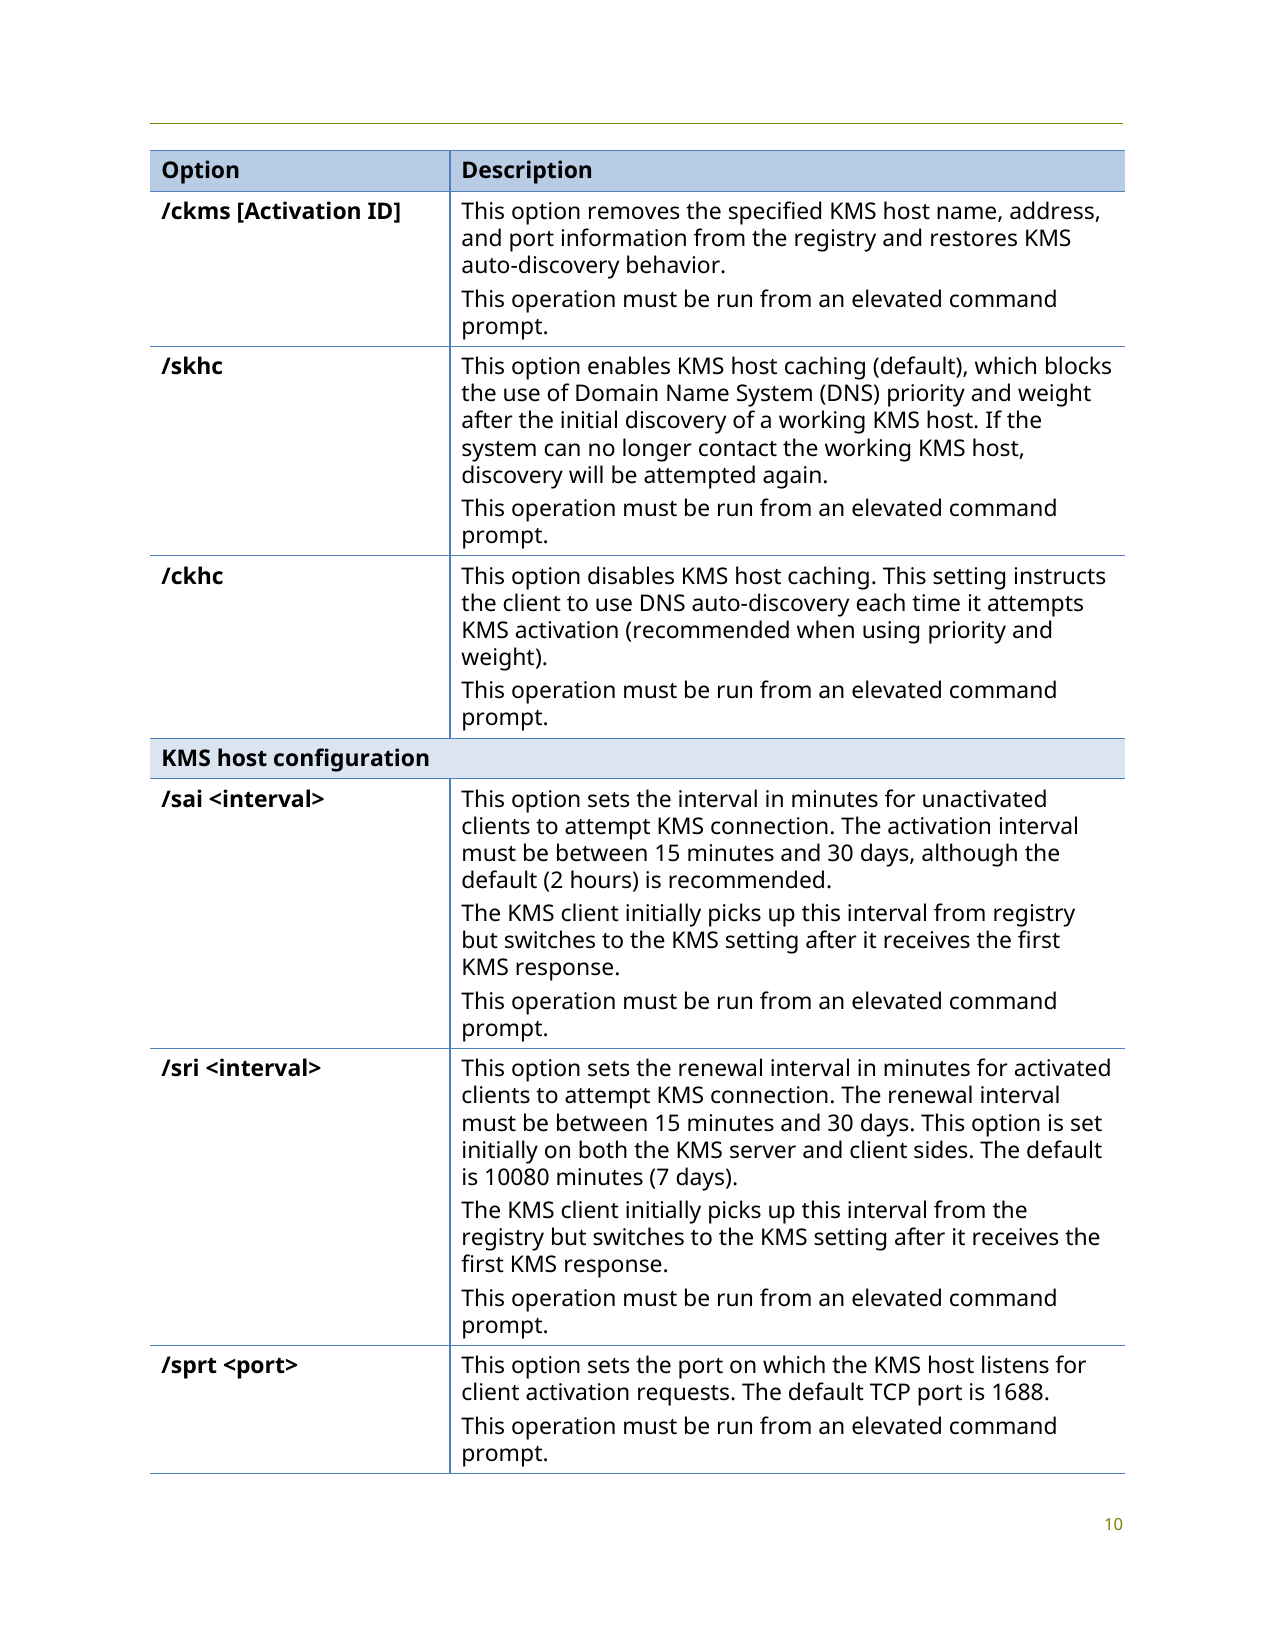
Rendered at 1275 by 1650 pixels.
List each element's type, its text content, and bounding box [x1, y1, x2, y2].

table_cell This option sets the interval in minutes for unactivated clients to attempt KMS connection. The activation interval must be between 15 minutes and 30 days, although the default (2 hours) is recommended. The KMS client initially picks up this interval from registry but switches to the KMS setting after it receives the first KMS response. This operation must be run from an elevated command prompt. [451, 779, 1125, 1048]
table_header Option [150, 151, 449, 191]
table_cell /ckms [Activation ID] [150, 192, 449, 346]
table_cell /sai <interval> [150, 779, 449, 1048]
table_cell KMS host configuration [150, 739, 1125, 778]
table_cell /skhc [150, 347, 449, 555]
table_cell /sprt <port> [150, 1346, 449, 1473]
table_cell This option removes the specified KMS host name, address, and port information from the registry and restores KMS auto-discovery behavior. This operation must be run from an elevated command prompt. [451, 192, 1125, 346]
table_cell /sri <interval> [150, 1049, 449, 1345]
table_cell This option enables KMS host caching (default), which blocks the use of Domain Name System (DNS) priority and weight after the initial discovery of a working KMS host. If the system can no longer contact the working KMS host, discovery will be attempted again. This operation must be run from an elevated command prompt. [451, 347, 1125, 555]
table_header Description [451, 151, 1125, 191]
table_cell This option sets the renewal interval in minutes for activated clients to attempt KMS connection. The renewal interval must be between 15 minutes and 30 days. This option is set initially on both the KMS server and client sides. The default is 10080 minutes (7 days). The KMS client initially picks up this interval from the registry but switches to the KMS setting after it receives the first KMS response. This operation must be run from an elevated command prompt. [451, 1049, 1125, 1345]
table_cell /ckhc [150, 556, 449, 737]
table_cell This option sets the port on which the KMS host listens for client activation requests. The default TCP port is 1688. This operation must be run from an elevated command prompt. [451, 1346, 1125, 1473]
table_cell This option disables KMS host caching. This setting instructs the client to use DNS auto-discovery each time it attempts KMS activation (recommended when using priority and weight). This operation must be run from an elevated command prompt. [451, 556, 1125, 737]
